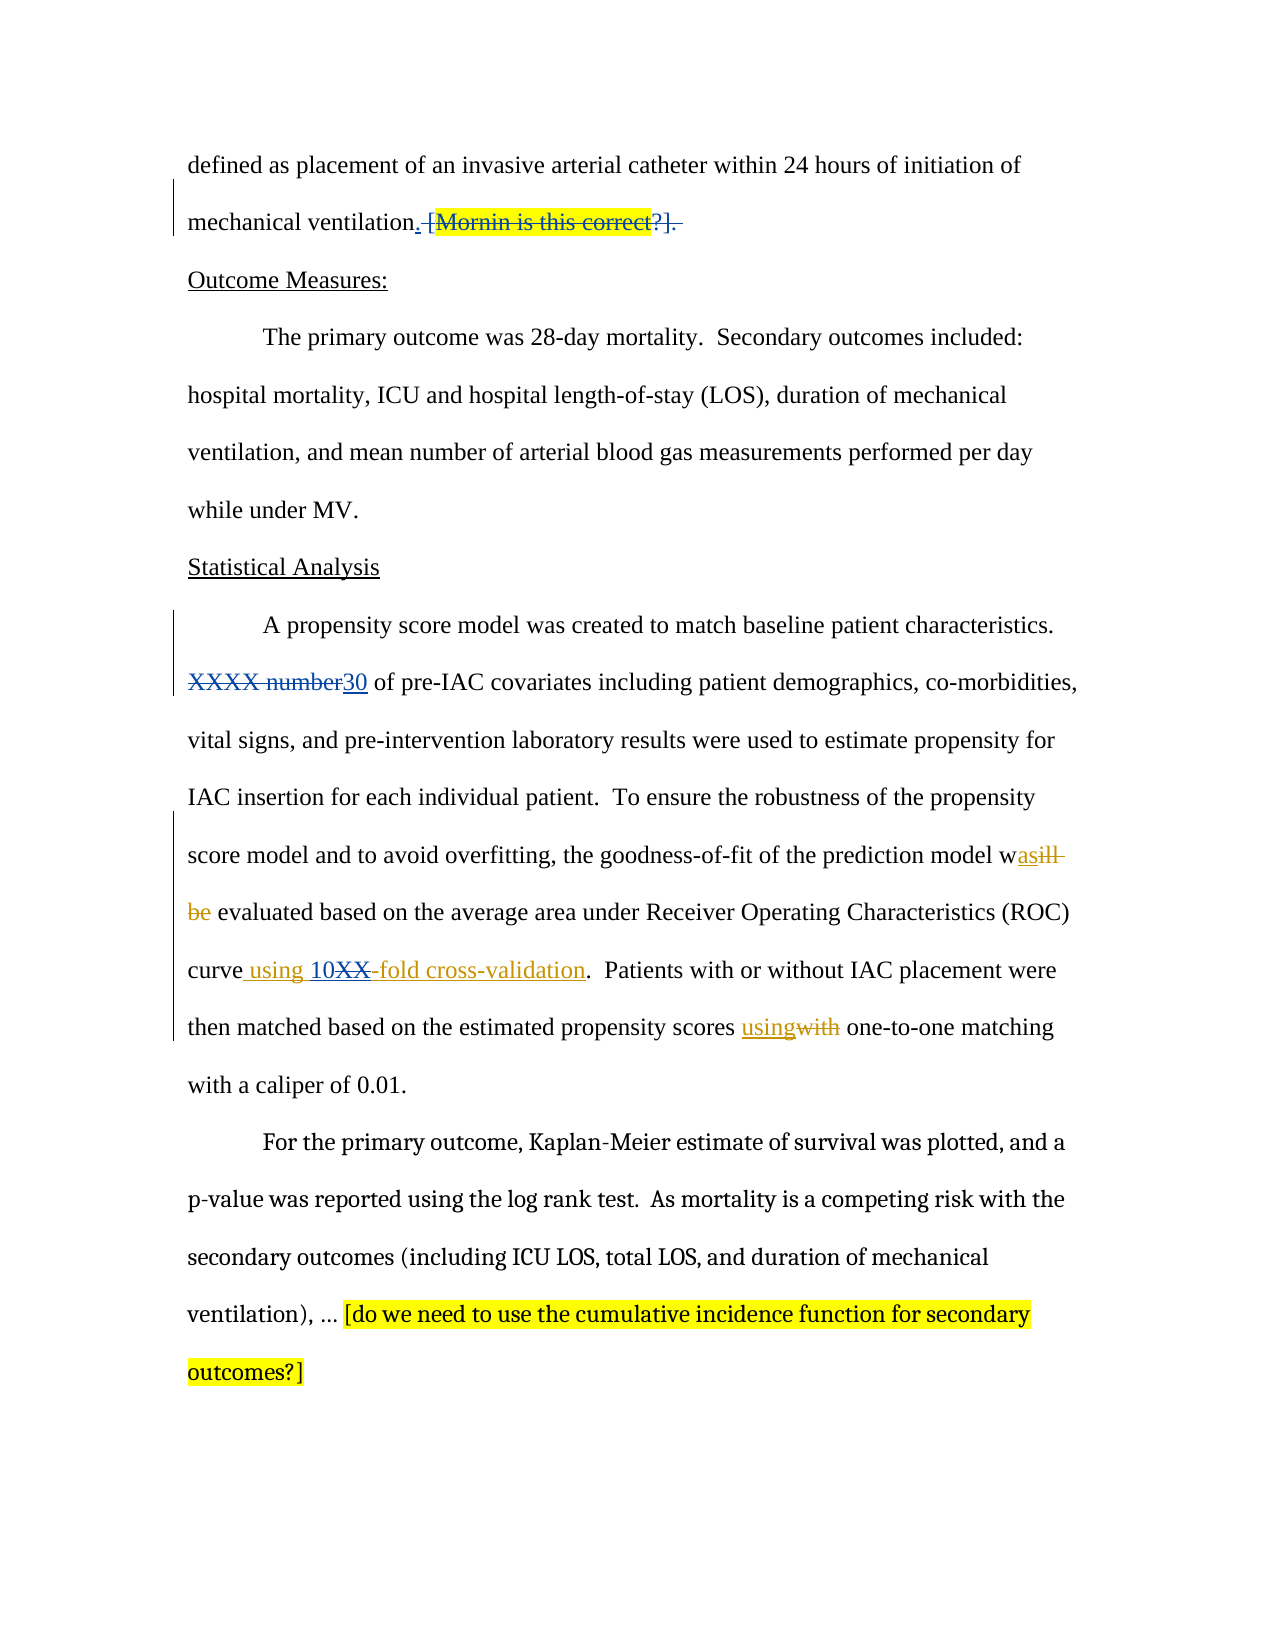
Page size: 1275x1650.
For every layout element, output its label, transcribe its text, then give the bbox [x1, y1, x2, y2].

text Outcome Measures: [187, 265, 1087, 294]
text A propensity score model was created to match baseline patient characteristics. of pre-IAC covariates including patient demographics, co-morbidities, vital signs, and pre-intervention laboratory results were used to estimate propensity for IAC insertion for each individual patient. To ensure the robustness of the propensity score model and to avoid overfitting, the goodness-of-fit of the prediction model w evaluated based on the average area under Receiver Operating Characteristics (ROC) curve. Patients with or without IAC placement were then matched based on the estimated propensity scores one-to-one matching with a caliper of 0.01. [187, 610, 1087, 1099]
text For the primary outcome, Kaplan-Meier estimate of survival was plotted, and a p-value was reported using the log rank test. As mortality is a competing risk with the secondary outcomes (including ICU LOS, total LOS, and duration of mechanical ventilation), … [do we need to use the cumulative incidence function for secondary outcomes?] [187, 1127, 1087, 1386]
text The primary outcome was 28-day mortality. Secondary outcomes included: hospital mortality, ICU and hospital length-of-stay (LOS), duration of mechanical ventilation, and mean number of arterial blood gas measurements performed per day while under MV. [187, 322, 1087, 524]
text Statistical Analysis [187, 552, 1087, 581]
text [187, 150, 1087, 236]
